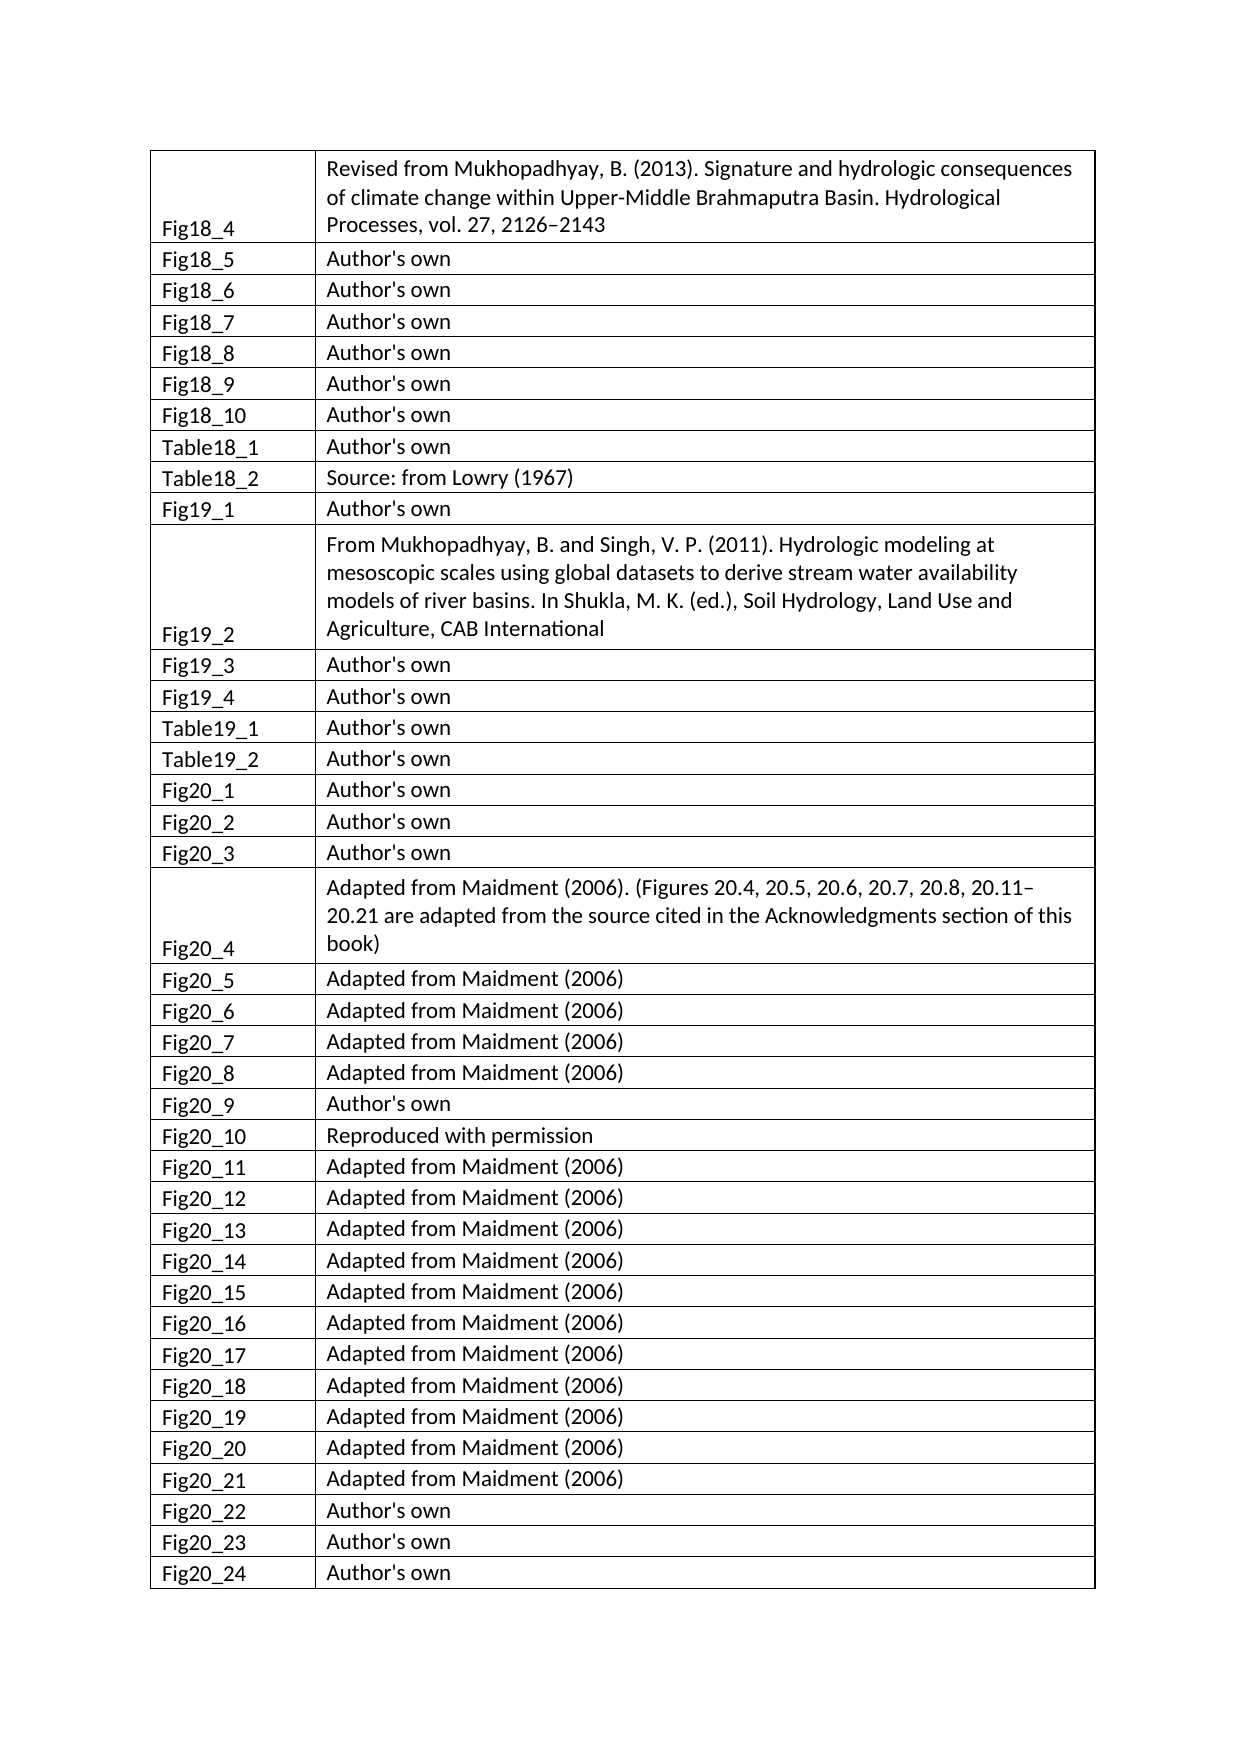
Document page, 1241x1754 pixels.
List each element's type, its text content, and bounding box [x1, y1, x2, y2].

table_cell Adapted from Maidment (2006) [316, 964, 1094, 994]
table_cell Fig20_14 [151, 1245, 315, 1275]
table_cell Fig20_21 [151, 1464, 315, 1494]
table_cell Author's own [316, 1495, 1094, 1525]
table_cell Adapted from Maidment (2006) [316, 1182, 1094, 1212]
table_cell Author's own [316, 1526, 1094, 1556]
table_cell Adapted from Maidment (2006) [316, 1245, 1094, 1275]
table_cell Author's own [316, 806, 1094, 836]
table_cell Fig19_4 [151, 681, 315, 711]
table_cell Fig19_1 [151, 493, 315, 523]
table_cell Author's own [316, 775, 1094, 805]
table_cell Fig20_22 [151, 1495, 315, 1525]
table_cell Adapted from Maidment (2006). (Figures 20.4, 20.5, 20.6, 20.7, 20.8, 20.11–20.21 are adapted from the source cited in the Acknowledgments section of this book) [316, 868, 1094, 962]
table_cell Author's own [316, 1089, 1094, 1119]
table_cell Fig20_9 [151, 1089, 315, 1119]
table_cell Fig20_11 [151, 1151, 315, 1181]
table_cell Fig20_24 [151, 1557, 315, 1587]
table_cell Fig20_4 [151, 868, 315, 962]
table_cell Adapted from Maidment (2006) [316, 1370, 1094, 1400]
table_cell Adapted from Maidment (2006) [316, 1339, 1094, 1369]
table_cell Adapted from Maidment (2006) [316, 1026, 1094, 1056]
table_cell Table18_1 [151, 431, 315, 461]
table_cell Author's own [316, 368, 1094, 398]
table_cell Fig20_20 [151, 1432, 315, 1462]
table_cell Author's own [316, 243, 1094, 273]
table_cell Adapted from Maidment (2006) [316, 1401, 1094, 1431]
table_cell Adapted from Maidment (2006) [316, 1057, 1094, 1087]
table_cell Author's own [316, 400, 1094, 430]
table_cell Fig19_3 [151, 650, 315, 680]
table_cell Table19_1 [151, 712, 315, 742]
table_cell Revised from Mukhopadhyay, B. (2013). Signature and hydrologic consequences of climate change within Upper-Middle Brahmaputra Basin. Hydrological Processes, vol. 27, 2126–2143 [316, 151, 1094, 242]
table_cell Fig18_7 [151, 306, 315, 336]
table_cell Fig20_15 [151, 1276, 315, 1306]
table_cell Fig20_12 [151, 1182, 315, 1212]
table_cell Author's own [316, 275, 1094, 305]
table_cell Fig18_8 [151, 337, 315, 367]
table_cell Author's own [316, 681, 1094, 711]
table_cell Author's own [316, 837, 1094, 867]
table_cell Adapted from Maidment (2006) [316, 995, 1094, 1025]
table_cell Fig18_5 [151, 243, 315, 273]
table_cell Fig20_2 [151, 806, 315, 836]
table_cell Adapted from Maidment (2006) [316, 1307, 1094, 1337]
table_cell Author's own [316, 337, 1094, 367]
table_cell Author's own [316, 650, 1094, 680]
table_cell Reproduced with permission [316, 1120, 1094, 1150]
table_cell Fig20_5 [151, 964, 315, 994]
table_cell Fig18_4 [151, 151, 315, 242]
table_cell Table18_2 [151, 462, 315, 492]
table_cell Author's own [316, 306, 1094, 336]
table_cell Fig18_9 [151, 368, 315, 398]
table_cell Fig20_23 [151, 1526, 315, 1556]
table_cell Fig20_16 [151, 1307, 315, 1337]
table_cell Adapted from Maidment (2006) [316, 1276, 1094, 1306]
table_cell Fig20_17 [151, 1339, 315, 1369]
table_cell Fig20_19 [151, 1401, 315, 1431]
table_cell Fig20_6 [151, 995, 315, 1025]
table_cell Fig20_8 [151, 1057, 315, 1087]
table_cell Adapted from Maidment (2006) [316, 1432, 1094, 1462]
table_cell From Mukhopadhyay, B. and Singh, V. P. (2011). Hydrologic modeling at mesoscopic scales using global datasets to derive stream water availability models of river basins. In Shukla, M. K. (ed.), Soil Hydrology, Land Use and Agriculture, CAB International [316, 525, 1094, 648]
table_cell Author's own [316, 1557, 1094, 1587]
table_cell Fig18_6 [151, 275, 315, 305]
table_cell Author's own [316, 431, 1094, 461]
table_cell Fig18_10 [151, 400, 315, 430]
table_cell Source: from Lowry (1967) [316, 462, 1094, 492]
table_cell Adapted from Maidment (2006) [316, 1151, 1094, 1181]
table_cell Author's own [316, 743, 1094, 773]
table_cell Adapted from Maidment (2006) [316, 1214, 1094, 1244]
table_cell Fig20_7 [151, 1026, 315, 1056]
table_cell Adapted from Maidment (2006) [316, 1464, 1094, 1494]
table_cell Fig20_18 [151, 1370, 315, 1400]
table_cell Fig20_1 [151, 775, 315, 805]
table_cell Author's own [316, 712, 1094, 742]
table_cell Fig20_13 [151, 1214, 315, 1244]
table_cell Fig20_10 [151, 1120, 315, 1150]
table_cell Fig20_3 [151, 837, 315, 867]
table_cell Author's own [316, 493, 1094, 523]
table_cell Fig19_2 [151, 525, 315, 648]
table_cell Table19_2 [151, 743, 315, 773]
